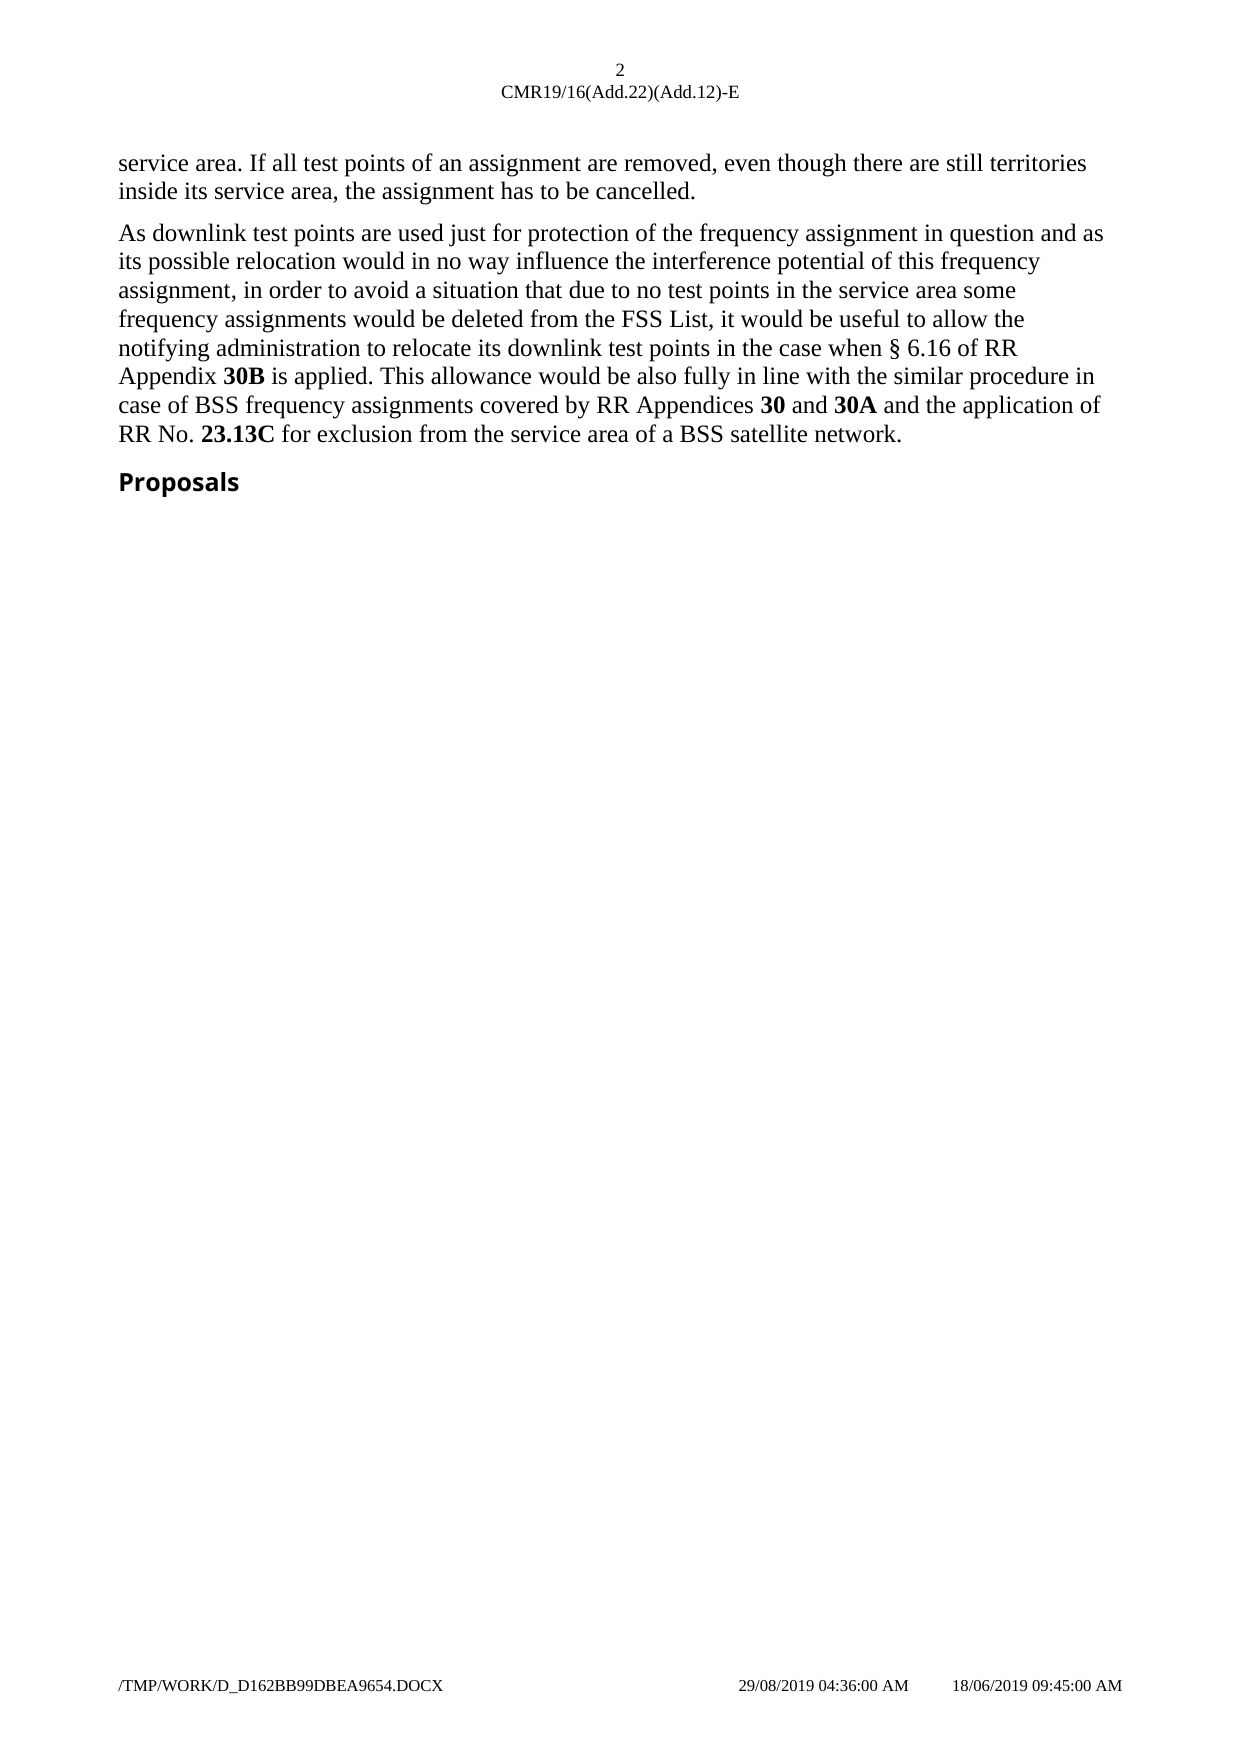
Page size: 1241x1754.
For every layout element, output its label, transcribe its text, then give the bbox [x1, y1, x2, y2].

text As downlink test points are used just for protection of the frequency assignment in question and as its possible relocation would in no way influence the interference potential of this frequency assignment, in order to avoid a situation that due to no test points in the service area some frequency assignments would be deleted from the FSS List, it would be useful to allow the notifying administration to relocate its downlink test points in the case when § 6.16 of RR Appendix 30B is applied. This allowance would be also fully in line with the similar procedure in case of BSS frequency assignments covered by RR Appendices 30 and 30A and the application of RR No. 23.13C for exclusion from the service area of a BSS satellite network. [118, 218, 1122, 448]
subtitle Proposals [118, 464, 1122, 498]
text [118, 148, 1122, 205]
